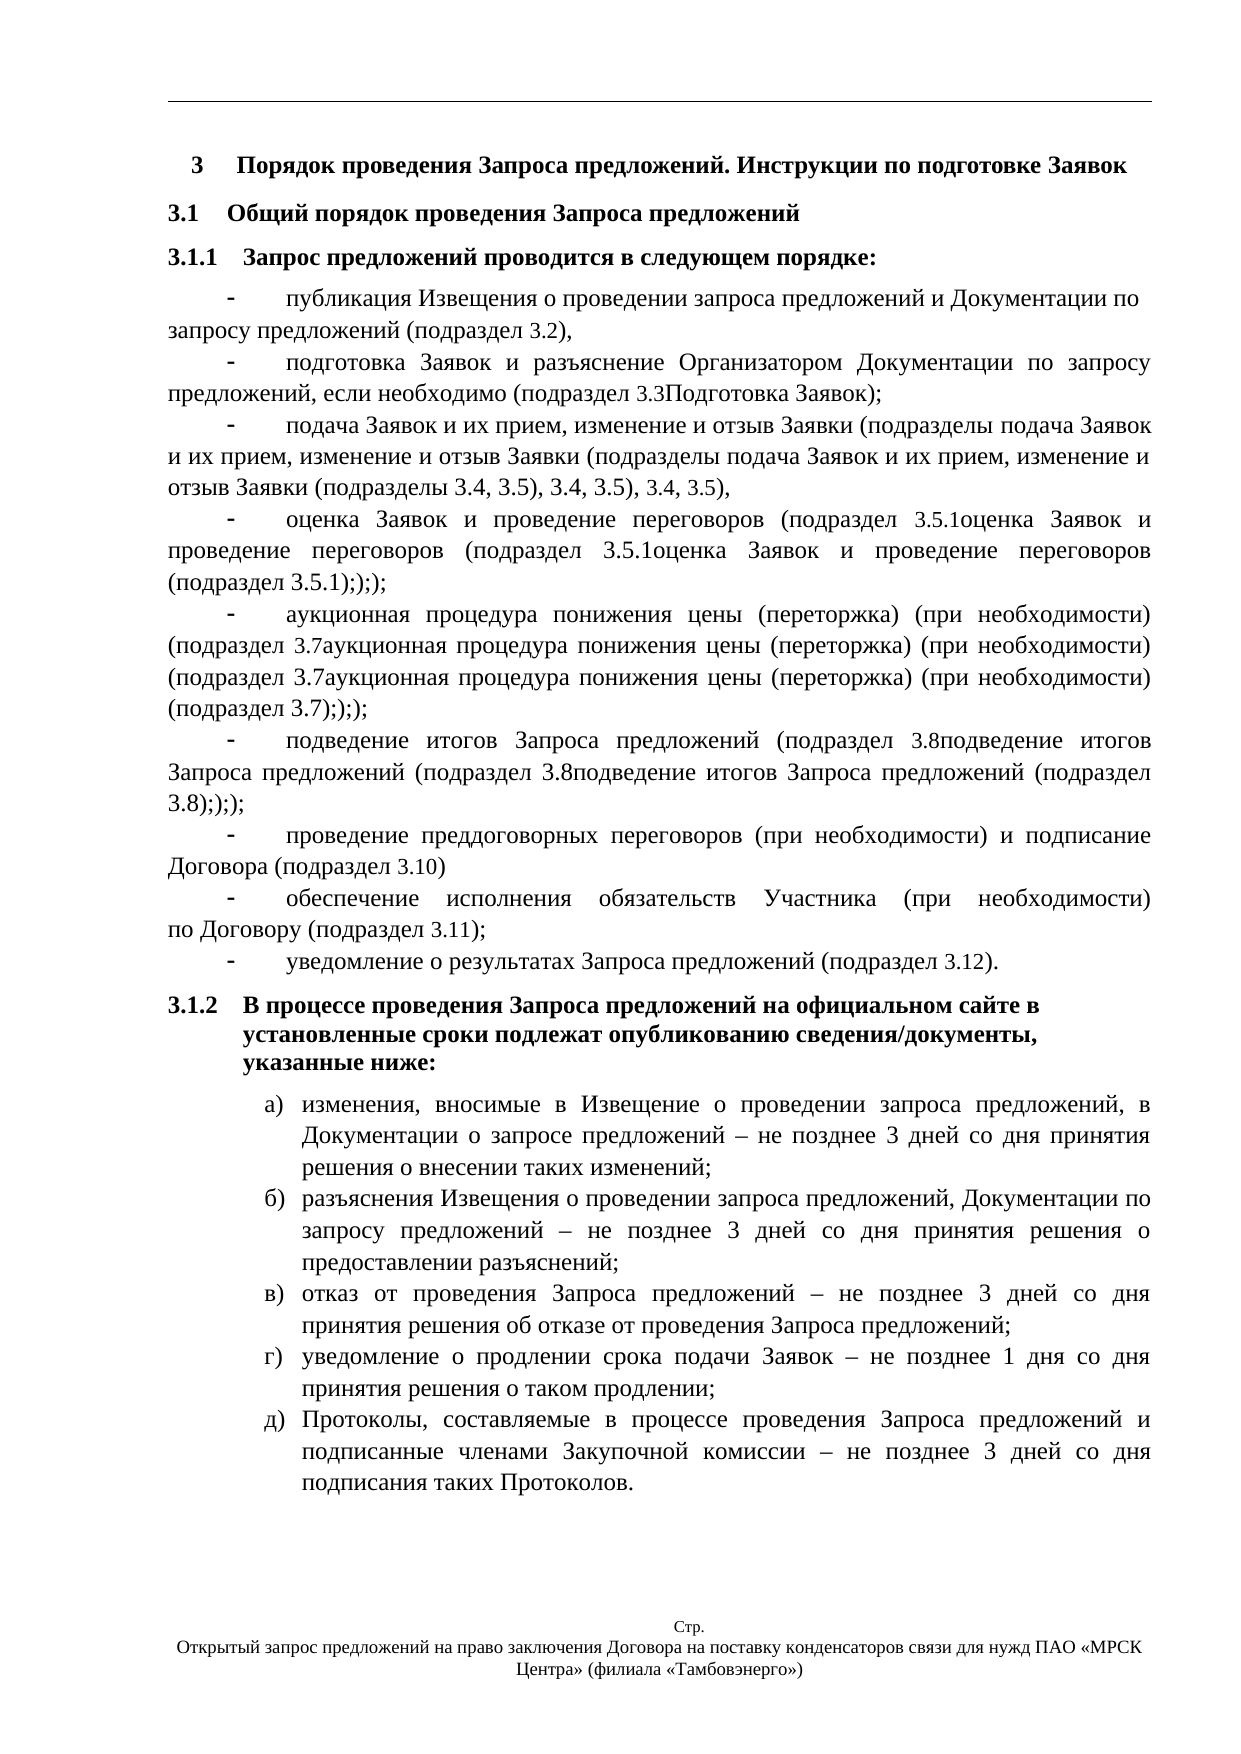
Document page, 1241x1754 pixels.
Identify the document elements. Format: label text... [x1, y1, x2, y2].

list уведомление о результатах Запроса предложений (подраздел 3.12). [168, 946, 1152, 975]
list обеспечение исполнения обязательств Участника (при необходимости) по Договору (подраздел 3.11); [168, 883, 1152, 943]
list подача Заявок и их прием, изменение и отзыв Заявки (подразделы 3.4, 3.5), [168, 410, 1152, 501]
list Протоколы, составляемые в процессе проведения Запроса предложений и подписанные членами Закупочной комиссии – не позднее 3 дней со дня подписания таких Протоколов. [264, 1404, 1152, 1496]
subtitle Общий порядок проведения Запроса предложений [168, 198, 1152, 227]
list уведомление о продлении срока подачи Заявок – не позднее 1 дня со дня принятия решения о таком продлении; [264, 1341, 1152, 1402]
subtitle В процессе проведения Запроса предложений на официальном сайте в установленные сроки подлежат опубликованию сведения/документы, указанные ниже: [168, 990, 1152, 1076]
list оценка Заявок и проведение переговоров (подраздел 3.5.1); [168, 504, 1152, 596]
subtitle Запрос предложений проводится в следующем порядке: [168, 242, 1152, 271]
subtitle Порядок проведения Запроса предложений. Инструкции по подготовке Заявок [166, 150, 1152, 179]
list разъяснения Извещения о проведении запроса предложений, Документации по запросу предложений – не позднее 3 дней со дня принятия решения о предоставлении разъяснений; [264, 1183, 1152, 1275]
list изменения, вносимые в Извещение о проведении запроса предложений, в Документации о запросе предложений – не позднее 3 дней со дня принятия решения о внесении таких изменений; [264, 1089, 1152, 1181]
list аукционная процедура понижения цены (переторжка) (при необходимости) (подраздел 3.7); [168, 599, 1152, 722]
list публикация Извещения о проведении запроса предложений и Документации по запросу предложений (подраздел 3.2), [168, 283, 1152, 344]
list проведение преддоговорных переговоров (при необходимости) и подписание Договора (подраздел 3.10) [168, 820, 1152, 880]
list подведение итогов Запроса предложений (подраздел 3.8); [168, 725, 1152, 817]
list подготовка Заявок и разъяснение Организатором Документации по запросу предложений, если необходимо (подраздел 3.3); [168, 347, 1152, 407]
list отказ от проведения Запроса предложений – не позднее 3 дней со дня принятия решения об отказе от проведения Запроса предложений; [264, 1278, 1152, 1338]
